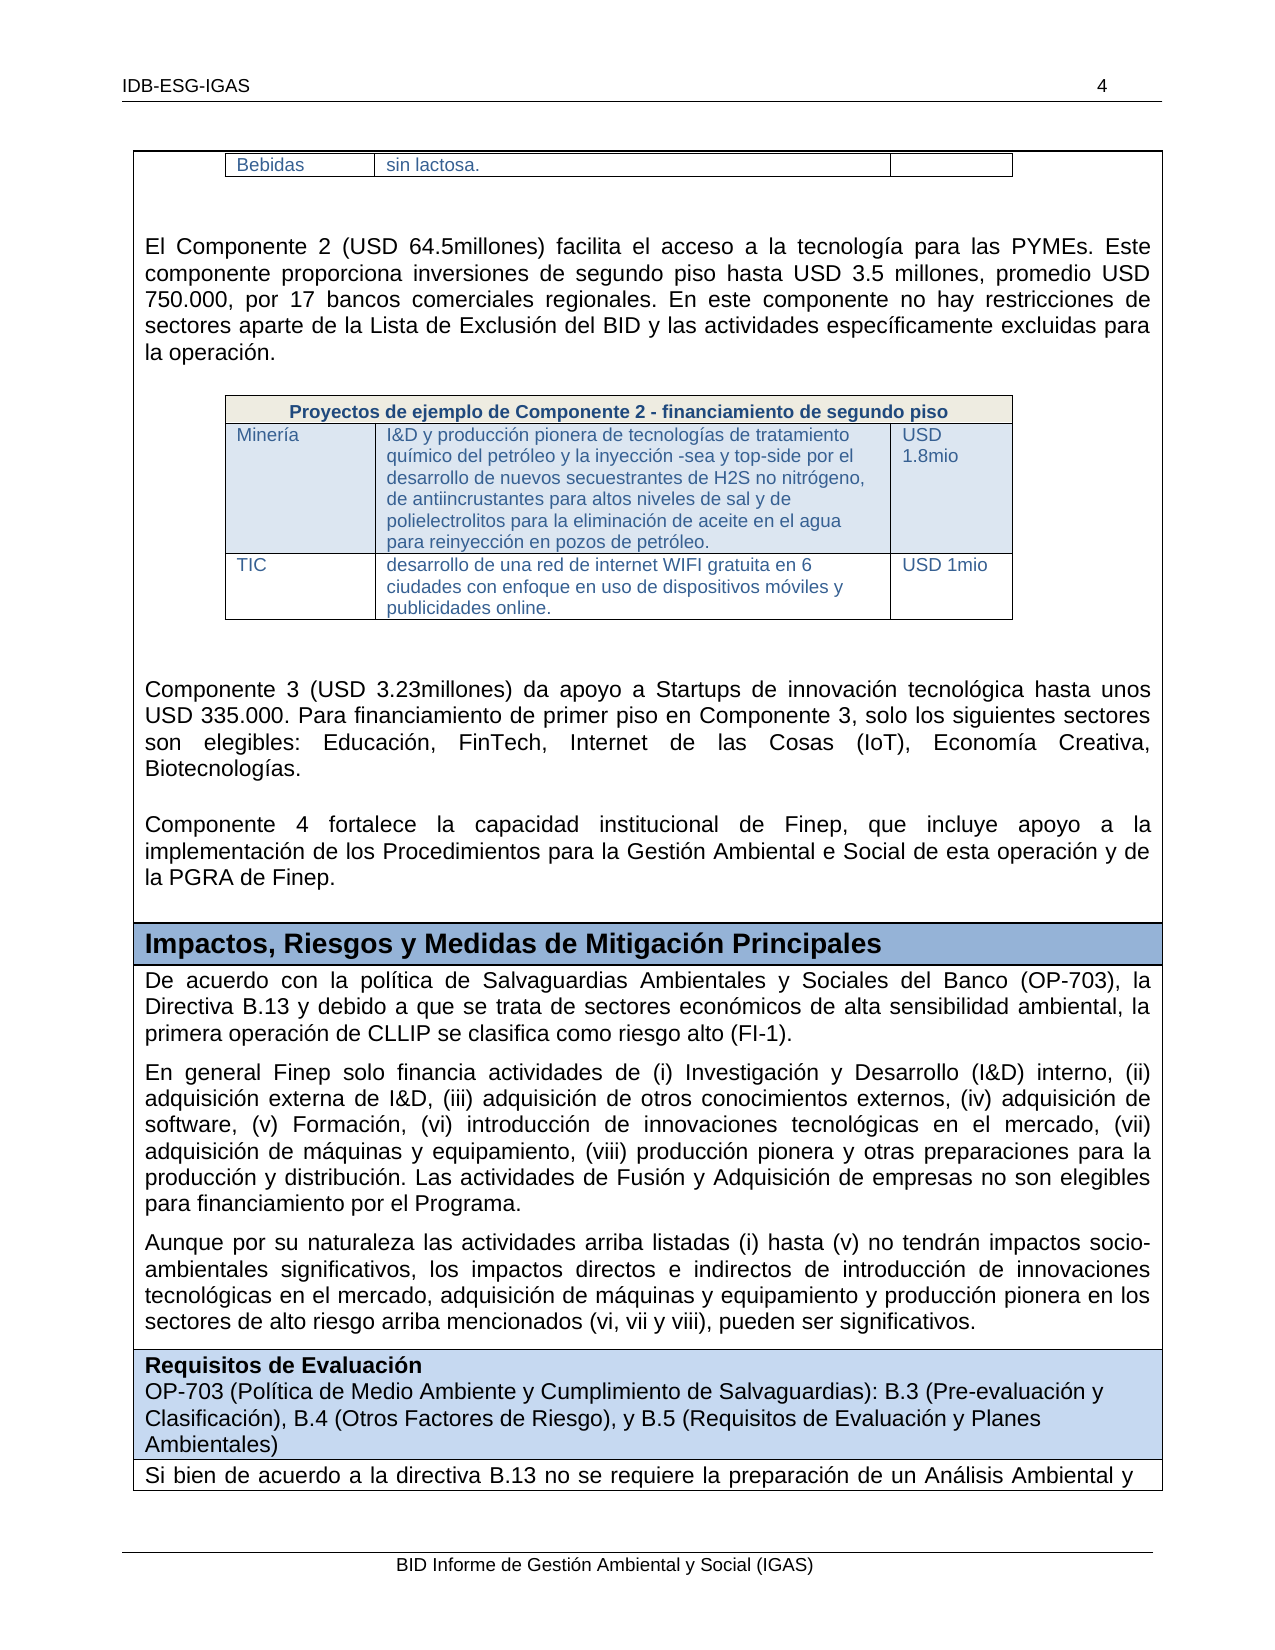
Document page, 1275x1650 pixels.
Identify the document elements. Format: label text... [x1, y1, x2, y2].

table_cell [134, 152, 1162, 922]
table_cell De acuerdo con la política de Salvaguardias Ambientales y Sociales del Banco (OP-703), la Directiva B.13 y debido a que se trata de sectores económicos de alta sensibilidad ambiental, la primera operación de CLLIP se clasifica como riesgo alto (FI-1). En general Finep solo financia actividades de (i) Investigación y Desarrollo (I&D) interno, (ii) adquisición externa de I&D, (iii) adquisición de otros conocimientos externos, (iv) adquisición de software, (v) Formación, (vi) introducción de innovaciones tecnológicas en el mercado, (vii) adquisición de máquinas y equipamiento, (viii) producción pionera y otras preparaciones para la producción y distribución. Las actividades de Fusión y Adquisición de empresas no son elegibles para financiamiento por el Programa. Aunque por su naturaleza las actividades arriba listadas (i) hasta (v) no tendrán impactos socio-ambientales significativos, los impactos directos e indirectos de introducción de innovaciones tecnológicas en el mercado, adquisición de máquinas y equipamiento y producción pionera en los sectores de alto riesgo arriba mencionados (vi, vii y viii), pueden ser significativos. [134, 966, 1162, 1349]
table_cell Requisitos de Evaluación OP-703 (Política de Medio Ambiente y Cumplimiento de Salvaguardias): B.3 (Pre-evaluación y Clasificación), B.4 (Otros Factores de Riesgo), y B.5 (Requisitos de Evaluación y Planes Ambientales) [134, 1350, 1162, 1459]
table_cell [134, 1460, 1162, 1490]
table_cell Impactos, Riesgos y Medidas de Mitigación Principales [134, 924, 1162, 964]
